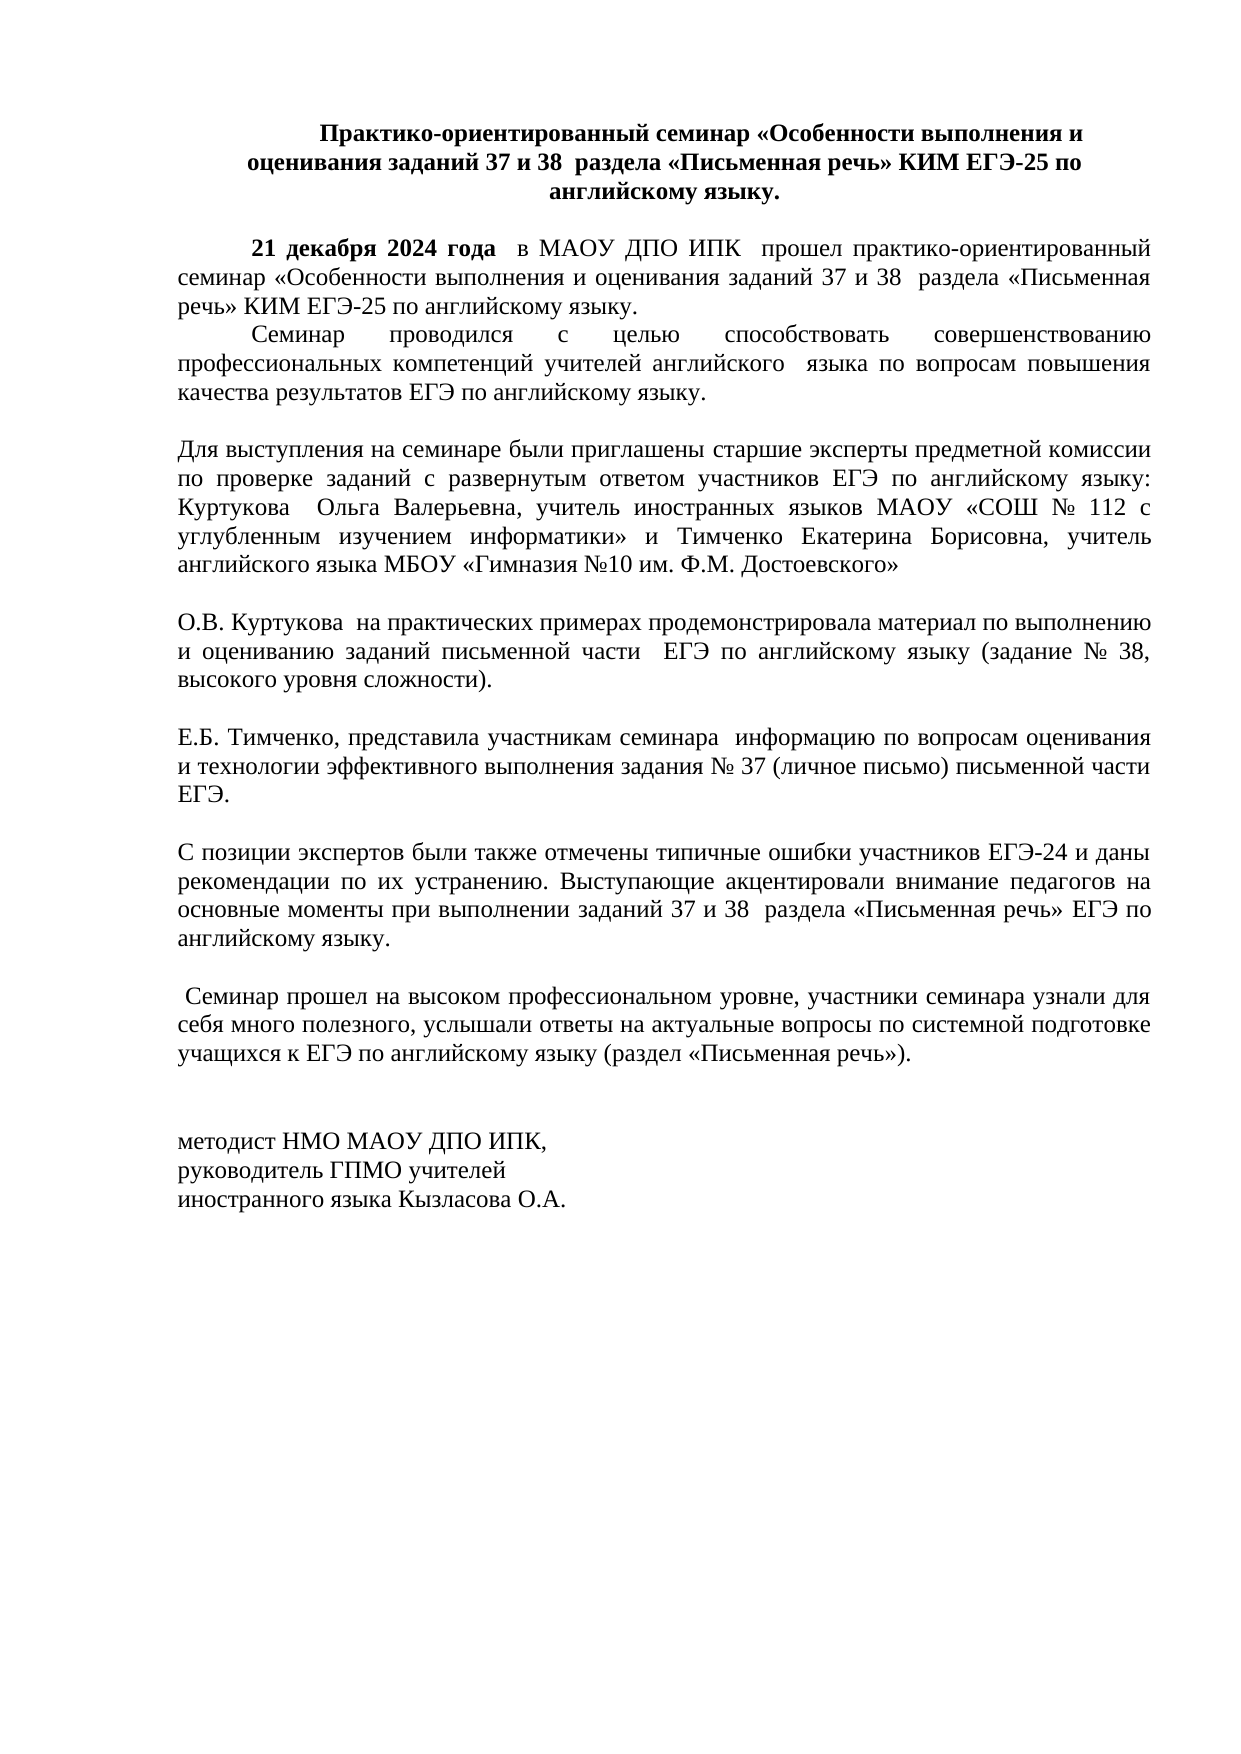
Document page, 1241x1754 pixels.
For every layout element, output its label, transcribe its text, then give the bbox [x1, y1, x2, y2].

text Семинар проводился с целью способствовать совершенствованию профессиональных компетенций учителей английского языка по вопросам повышения качества результатов ЕГЭ по английскому языку. [177, 319, 1152, 406]
text руководитель ГПМО учителей [177, 1155, 1152, 1184]
list Семинар прошел на высоком профессиональном уровне, участники семинара узнали для себя много полезного, услышали ответы на актуальные вопросы по системной подготовке учащихся к ЕГЭ по английскому языку (раздел «Письменная речь»). [177, 981, 1152, 1067]
list Для выступления на семинаре были приглашены старшие эксперты предметной комиссии по проверке заданий с развернутым ответом участников ЕГЭ по английскому языку: Куртукова Ольга Валерьевна, учитель иностранных языков МАОУ «СОШ № 112 с углубленным изучением информатики» и Тимченко Екатерина Борисовна, учитель английского языка МБОУ «Гимназия №10 им. Ф.М. Достоевского» [177, 434, 1152, 578]
text Е.Б. Тимченко, представила участникам семинара информацию по вопросам оценивания и технологии эффективного выполнения задания № 37 (личное письмо) письменной части ЕГЭ. [177, 722, 1152, 808]
text 21 декабря 2024 года в МАОУ ДПО ИПК прошел практико-ориентированный семинар «Особенности выполнения и оценивания заданий 37 и 38 раздела «Письменная речь» КИМ ЕГЭ-25 по английскому языку. [177, 233, 1152, 319]
text О.В. Куртукова на практических примерах продемонстрировала материал по выполнению и оцениванию заданий письменной части ЕГЭ по английскому языку (задание № 38, высокого уровня сложности). [177, 607, 1152, 693]
list С позиции экспертов были также отмечены типичные ошибки участников ЕГЭ-24 и даны рекомендации по их устранению. Выступающие акцентировали внимание педагогов на основные моменты при выполнении заданий 37 и 38 раздела «Письменная речь» ЕГЭ по английскому языку. [177, 837, 1152, 952]
text методист НМО МАОУ ДПО ИПК, [177, 1126, 1152, 1155]
text Практико-ориентированный семинар «Особенности выполнения и оценивания заданий 37 и 38 раздела «Письменная речь» КИМ ЕГЭ-25 по английскому языку. [177, 118, 1152, 204]
text иностранного языка Кызласова О.А. [177, 1184, 1152, 1213]
